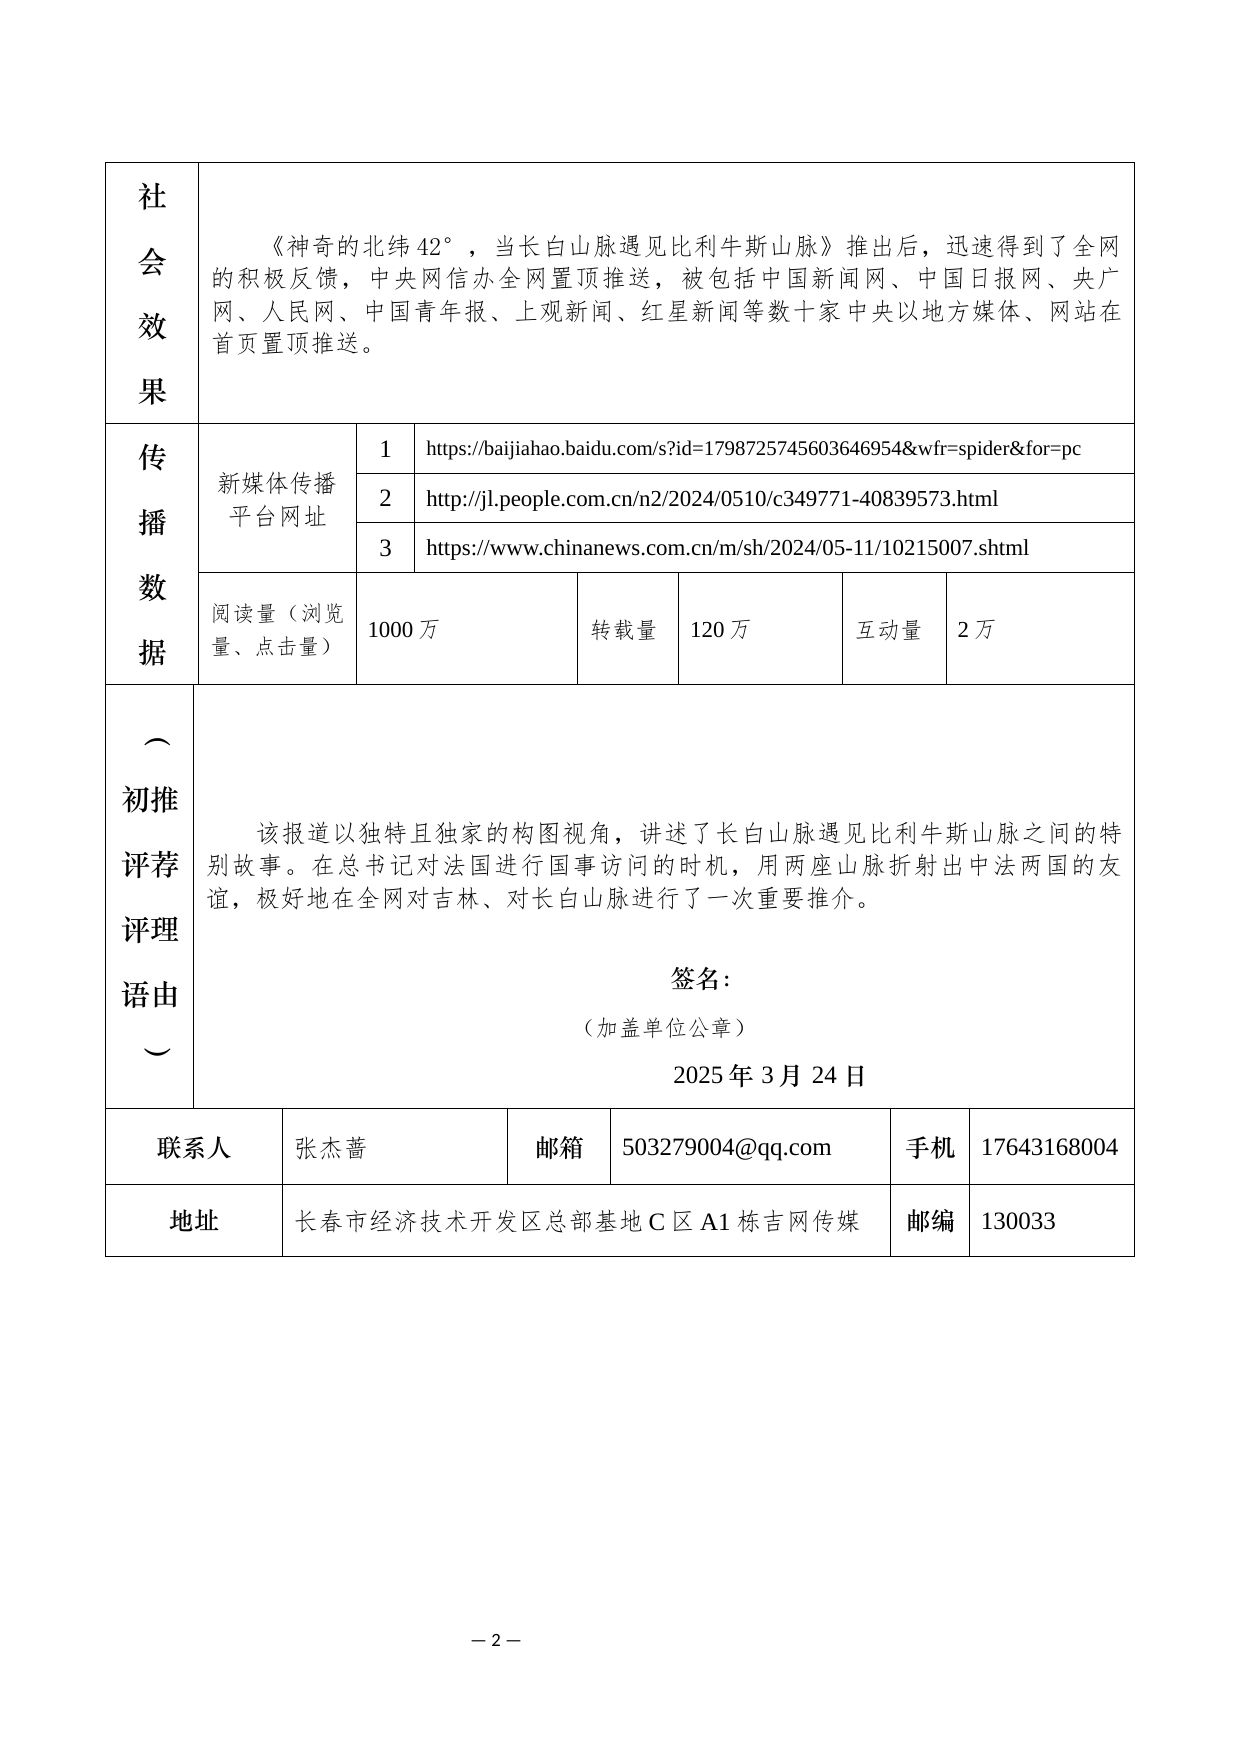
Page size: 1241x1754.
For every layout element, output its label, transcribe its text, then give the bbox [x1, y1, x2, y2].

table_cell 2 [357, 474, 414, 522]
table_cell 转载量 [578, 573, 678, 684]
table_cell 传 播 数 据 [106, 424, 198, 684]
table_cell 17643168004 [970, 1109, 1134, 1184]
table_cell 3 [357, 523, 414, 572]
table_cell 阅读量（浏览量、点击量） [199, 573, 356, 684]
table_cell 该报道以独特且独家的构图视角，讲述了长白山脉遇见比利牛斯山脉之间的特别故事。在总书记对法国进行国事访问的时机，用两座山脉折射出中法两国的友谊，极好地在全网对吉林、对长白山脉进行了一次重要推介。 签名： （加盖单位公章） 2025年 3月 24 日 [194, 685, 1134, 1108]
table_cell 新媒体传播 平台网址 [199, 424, 356, 572]
table_cell 2万 [947, 573, 1134, 684]
table_cell http://jl.people.com.cn/n2/2024/0510/c349771-40839573.html [415, 474, 1134, 522]
table_cell ︵ 初推 评荐 评理 语由 ︶ [106, 685, 193, 1108]
table_cell 《神奇的北纬42°，当长白山脉遇见比利牛斯山脉》推出后，迅速得到了全网的积极反馈，中央网信办全网置顶推送，被包括中国新闻网、中国日报网、央广网、人民网、中国青年报、上观新闻、红星新闻等数十家中央以地方媒体、网站在首页置顶推送。 [199, 163, 1134, 423]
table_cell 1000万 [357, 573, 577, 684]
table_cell 地址 [106, 1185, 282, 1256]
table_cell 社 会 效 果 [106, 163, 198, 423]
table_cell 503279004@qq.com [611, 1109, 890, 1184]
table_cell 130033 [970, 1185, 1134, 1256]
table_cell 邮箱 [508, 1109, 610, 1184]
table_cell 邮编 [891, 1185, 969, 1256]
table_cell 张杰蔷 [283, 1109, 507, 1184]
table_cell 手机 [891, 1109, 969, 1184]
table_cell 1 [357, 424, 414, 473]
table_cell 120万 [679, 573, 842, 684]
table_cell 长春市经济技术开发区总部基地C区A1栋吉网传媒 [283, 1185, 890, 1256]
table_cell 互动量 [843, 573, 946, 684]
table_cell https://www.chinanews.com.cn/m/sh/2024/05-11/10215007.shtml [415, 523, 1134, 572]
table_cell https://baijiahao.baidu.com/s?id=1798725745603646954&wfr=spider&for=pc [415, 424, 1134, 473]
table_cell 联系人 [106, 1109, 282, 1184]
